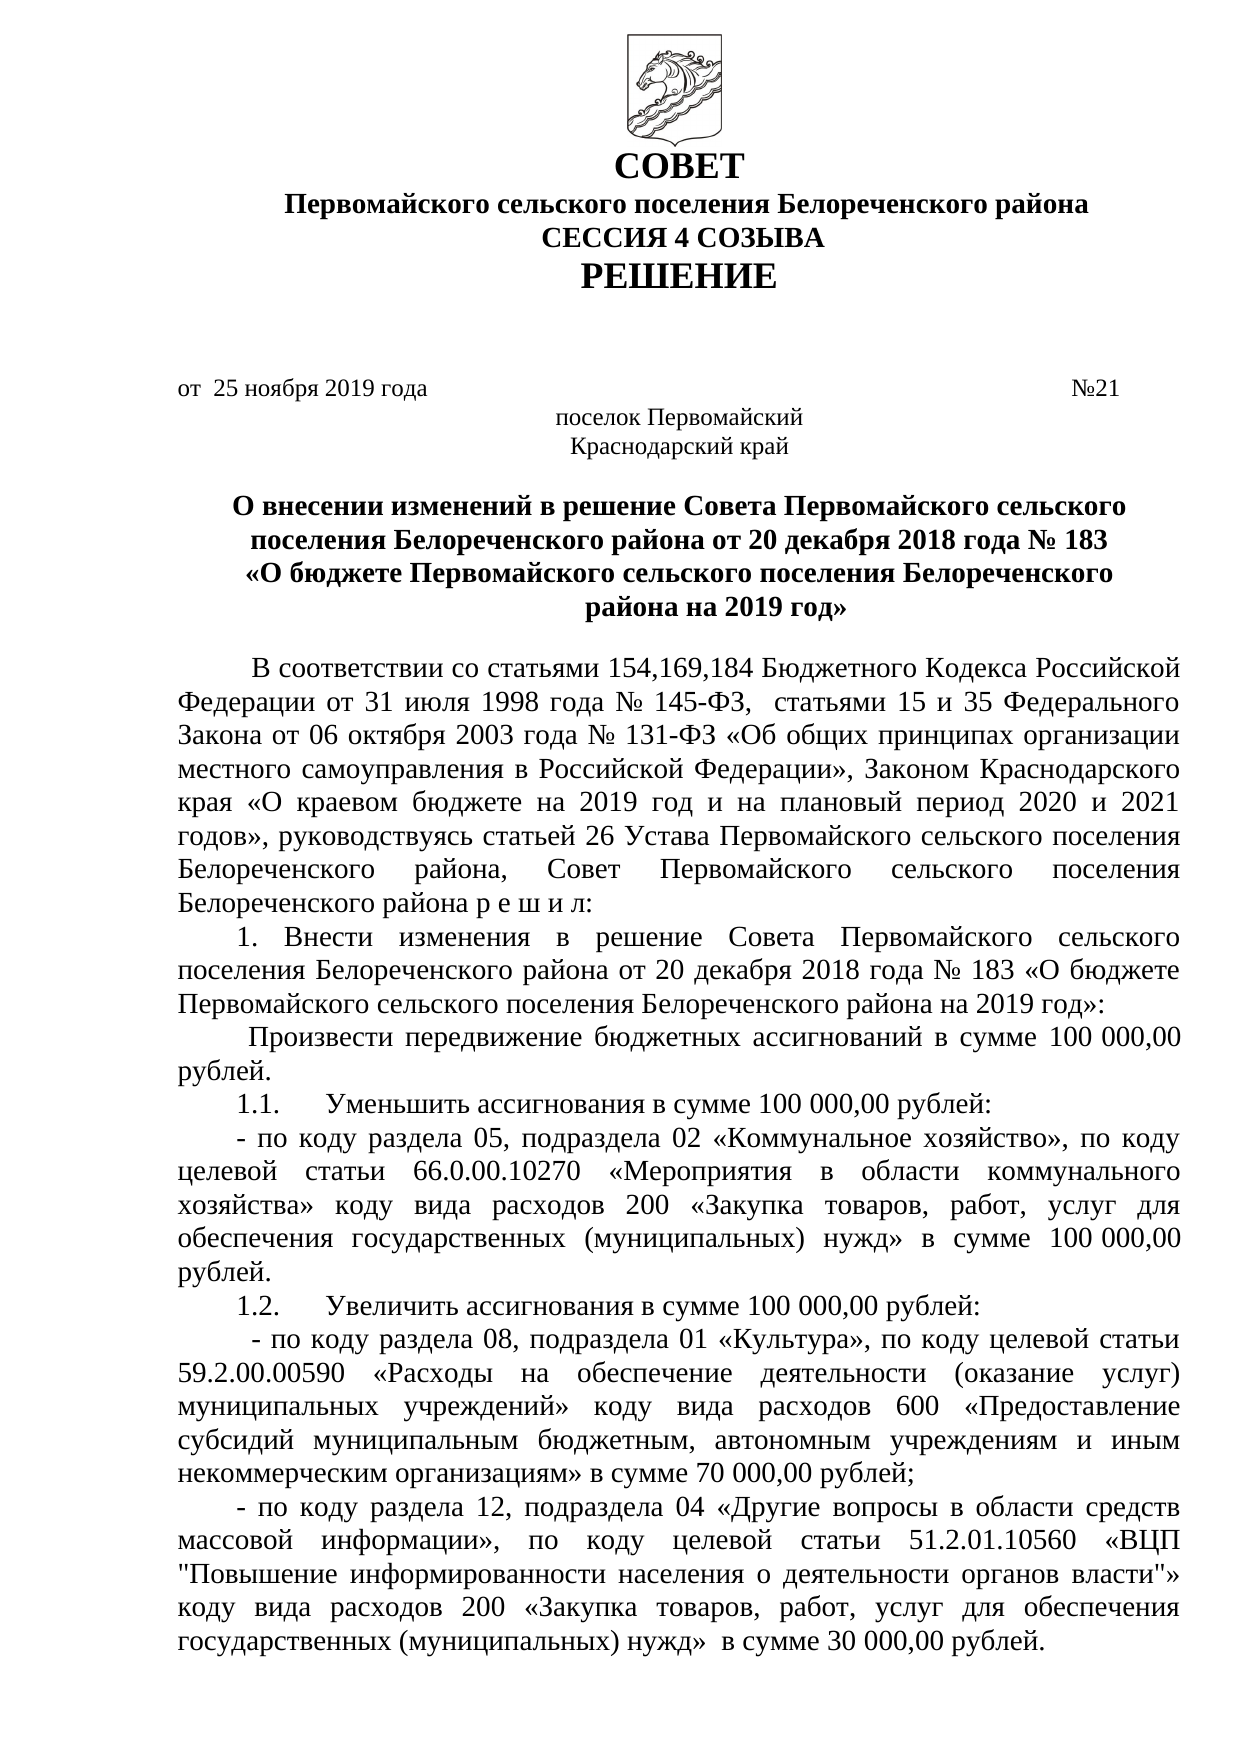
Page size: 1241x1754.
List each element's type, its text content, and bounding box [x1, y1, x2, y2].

text - по коду раздела 05, подраздела 02 «Коммунальное хозяйство», по коду целевой статьи 66.0.00.10270 «Мероприятия в области коммунального хозяйства» коду вида расходов 200 «Закупка товаров, работ, услуг для обеспечения государственных (муниципальных) нужд» в сумме 100 000,00 рублей. [177, 1120, 1181, 1288]
list Увеличить ассигнования в сумме 100 000,00 рублей: [177, 1288, 1181, 1321]
subtitle В соответствии со статьями 154,169,184 Бюджетного Кодекса Российской Федерации от 31 июля 1998 года № 145-ФЗ, статьями 15 и 35 Федерального Закона от 06 октября 2003 года № 131-ФЗ «Об общих принципах организации местного самоуправления в Российской Федерации», Законом Краснодарского края «О краевом бюджете на 2019 год и на плановый период 2020 и 2021 годов», руководствуясь статьей 26 Устава Первомайского сельского поселения Белореченского района, Совет Первомайского сельского поселения Белореченского района р е ш и л: [177, 650, 1181, 919]
list Уменьшить ассигнования в сумме 100 000,00 рублей: [177, 1086, 1181, 1120]
text поселок Первомайский [177, 402, 1181, 431]
text - по коду раздела 12, подраздела 04 «Другие вопросы в области средств массовой информации», по коду целевой статьи 51.2.01.10560 «ВЦП "Повышение информированности населения о деятельности органов власти"» коду вида расходов 200 «Закупка товаров, работ, услуг для обеспечения государственных (муниципальных) нужд» в сумме 30 000,00 рублей. [177, 1489, 1181, 1657]
text Произвести передвижение бюджетных ассигнований в сумме 100 000,00 рублей. [177, 1019, 1181, 1086]
text Первомайского сельского поселения Белореченского района [177, 186, 1181, 220]
text от 25 ноября 2019 года №21 [177, 373, 1181, 402]
text СОВЕТ [177, 143, 1181, 186]
text 1. Внести изменения в решение Совета Первомайского сельского поселения Белореченского района от 20 декабря 2018 года № 183 «О бюджете Первомайского сельского поселения Белореченского района на 2019 год»: [177, 919, 1181, 1019]
text - по коду раздела 08, подраздела 01 «Культура», по коду целевой статьи 59.2.00.00590 «Расходы на обеспечение деятельности (оказание услуг) муниципальных учреждений» коду вида расходов 600 «Предоставление субсидий муниципальным бюджетным, автономным учреждениям и иным некоммерческим организациям» в сумме 70 000,00 рублей; [177, 1321, 1181, 1489]
subtitle «О бюджете Первомайского сельского поселения Белореченского [177, 555, 1181, 589]
picture [627, 34, 722, 147]
text РЕШЕНИЕ [177, 253, 1181, 297]
subtitle О внесении изменений в решение Совета Первомайского сельского поселения Белореченского района от 20 декабря 2018 года № 183 [177, 488, 1181, 555]
text СЕССИЯ 4 СОЗЫВА [177, 220, 1181, 253]
text Краснодарский край [177, 431, 1181, 459]
subtitle района на 2019 год» [177, 589, 1181, 622]
